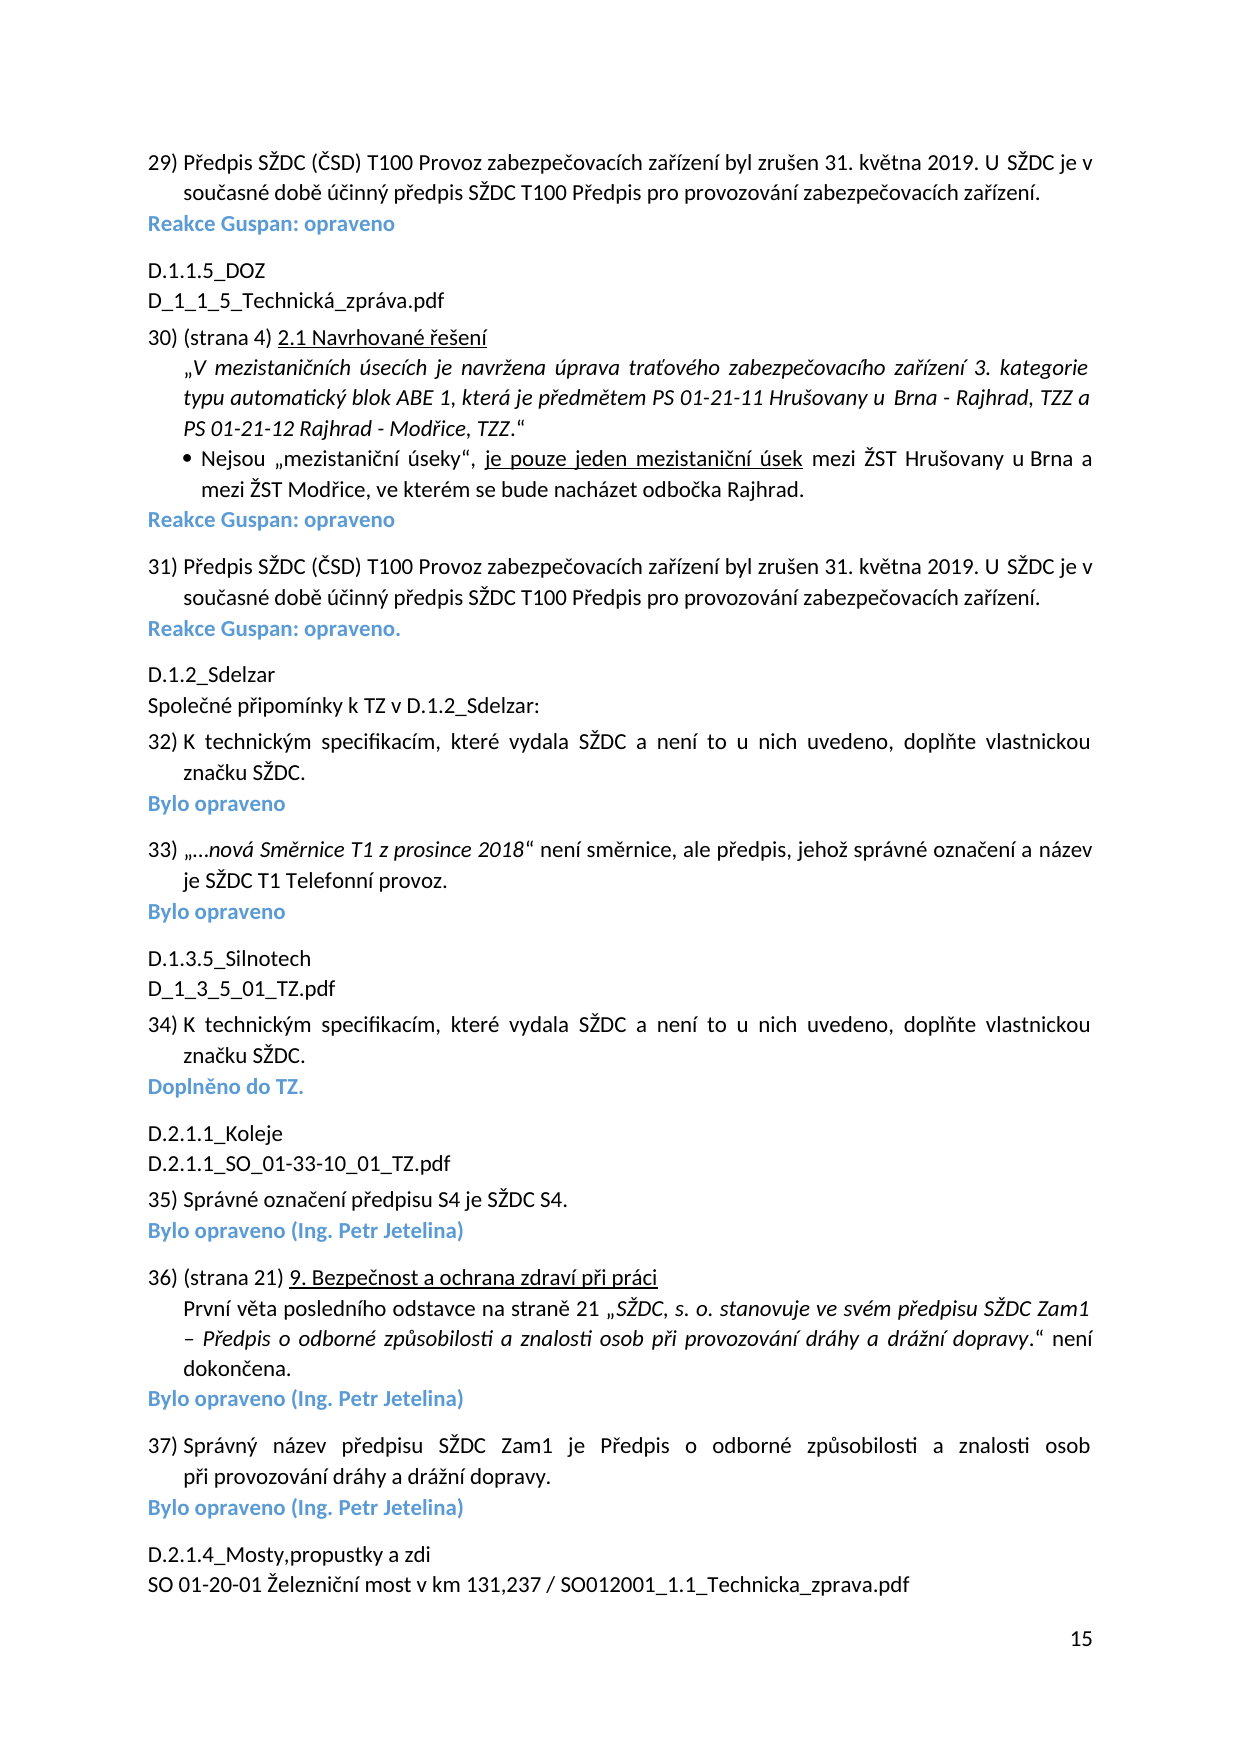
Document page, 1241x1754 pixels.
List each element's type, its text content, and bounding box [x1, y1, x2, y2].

text Reakce Guspan: opraveno [148, 505, 1093, 533]
text D.2.1.1_SO_01-33-10_01_TZ.pdf [148, 1149, 1093, 1177]
text Reakce Guspan: opraveno. [148, 614, 1093, 642]
list Správné označení předpisu S4 je SŽDC S4. [148, 1186, 1093, 1214]
text D.1.3.5_Silnotech [148, 944, 1093, 972]
list Správný název předpisu SŽDC Zam1 je Předpis o odborné způsobilosti a znalosti osob při provozování dráhy a drážní dopravy. [148, 1431, 1093, 1490]
text D_1_1_5_Technická_zpráva.pdf [148, 286, 1093, 314]
text „V mezistaničních úsecích je navržena úprava traťového zabezpečovacího zařízení 3. kategorie typu automatický blok ABE 1, která je předmětem PS 01-21-11 Hrušovany u Brna - Rajhrad, TZZ a PS 01-21-12 Rajhrad - Modřice, TZZ.“ [183, 353, 1093, 442]
text Bylo opraveno [148, 897, 1093, 925]
text Doplněno do TZ. [148, 1072, 1093, 1100]
text Bylo opraveno (Ing. Petr Jetelina) [148, 1493, 1093, 1521]
text SO 01-20-01 Železniční most v km 131,237 / SO012001_1.1_Technicka_zprava.pdf [148, 1570, 1093, 1598]
list „…nová Směrnice T1 z prosince 2018“ není směrnice, ale předpis, jehož správné označení a název je SŽDC T1 Telefonní provoz. [148, 836, 1093, 894]
text Bylo opraveno (Ing. Petr Jetelina) [148, 1384, 1093, 1413]
text Bylo opraveno [148, 789, 1093, 817]
text Společné připomínky k TZ v D.1.2_Sdelzar: [148, 691, 1093, 719]
text D.2.1.1_Koleje [148, 1119, 1093, 1147]
text D_1_3_5_01_TZ.pdf [148, 974, 1093, 1002]
list (strana 4) 2.1 Navrhované řešení [148, 323, 1093, 351]
list K technickým specifikacím, které vydala SŽDC a není to u nich uvedeno, doplňte vlastnickou značku SŽDC. [148, 727, 1093, 786]
text D.1.2_Sdelzar [148, 661, 1093, 689]
text Bylo opraveno (Ing. Petr Jetelina) [148, 1216, 1093, 1244]
text D.1.1.5_DOZ [148, 256, 1093, 284]
text Reakce Guspan: opraveno [148, 209, 1093, 237]
list K technickým specifikacím, které vydala SŽDC a není to u nich uvedeno, doplňte vlastnickou značku SŽDC. [148, 1011, 1093, 1069]
list (strana 21) 9. Bezpečnost a ochrana zdraví při práci [148, 1263, 1093, 1291]
text První věta posledního odstavce na straně 21 „SŽDC, s. o. stanovuje ve svém předpisu SŽDC Zam1 – Předpis o odborné způsobilosti a znalosti osob při provozování dráhy a drážní dopravy.“ není dokončena. [183, 1294, 1093, 1382]
text D.2.1.4_Mosty,propustky a zdi [148, 1540, 1093, 1568]
